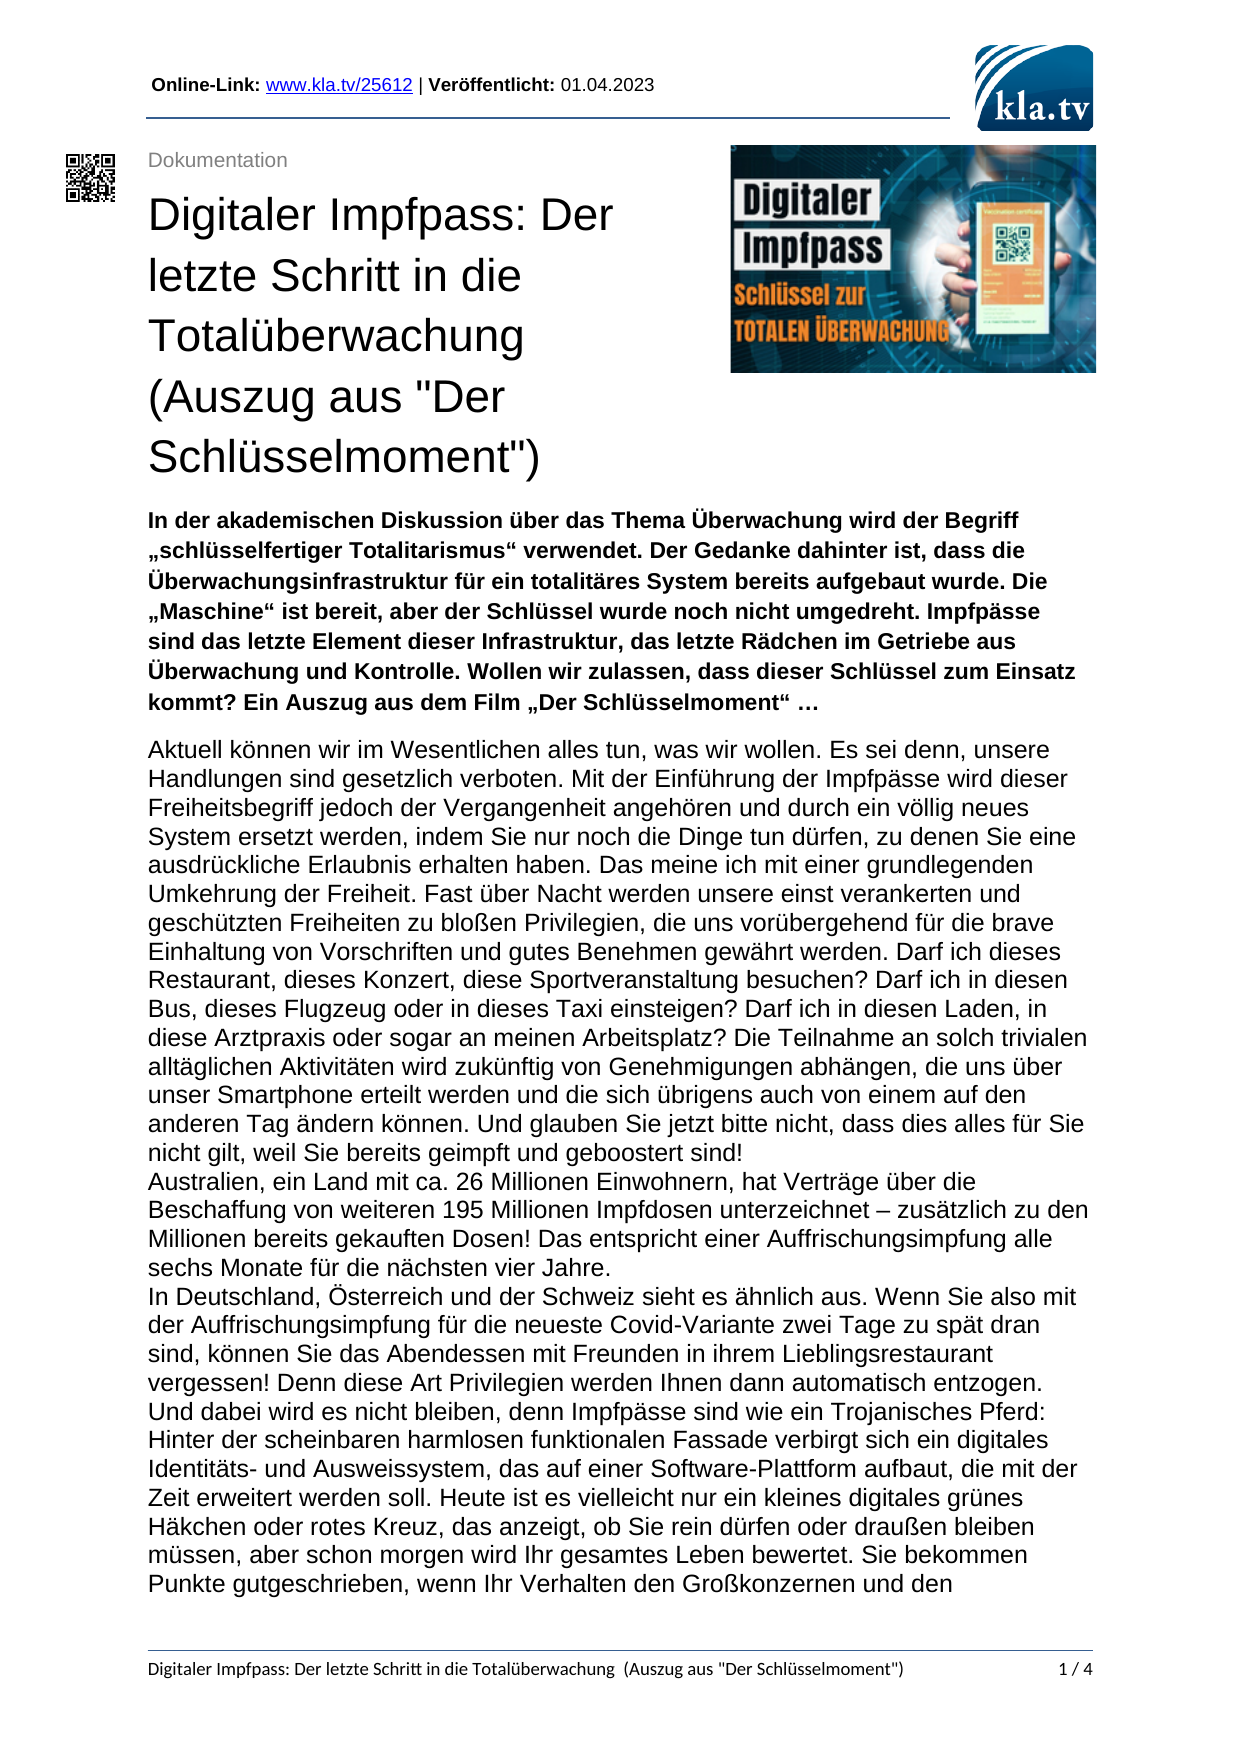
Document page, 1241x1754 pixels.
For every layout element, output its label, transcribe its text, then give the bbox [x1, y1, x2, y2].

text Digitaler Impfpass: Der letzte Schritt in die Totalüberwachung (Auszug aus "Der Schlüsselmoment") [148, 188, 1093, 483]
picture [58, 146, 118, 206]
text In der akademischen Diskussion über das Thema Überwachung wird der Begriff „schlüsselfertiger Totalitarismus“ verwendet. Der Gedanke dahinter ist, dass die Überwachungsinfrastruktur für ein totalitäres System bereits aufgebaut wurde. Die „Maschine“ ist bereit, aber der Schlüssel wurde noch nicht umgedreht. Impfpässe sind das letzte Element dieser Infrastruktur, das letzte Rädchen im Getriebe aus Überwachung und Kontrolle. Wollen wir zulassen, dass dieser Schlüssel zum Einsatz kommt? Ein Auszug aus dem Film „Der Schlüsselmoment“ … [148, 507, 1093, 715]
text Dokumentation [148, 148, 730, 172]
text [148, 1167, 1093, 1598]
text Aktuell können wir im Wesentlichen alles tun, was wir wollen. Es sei denn, unsere Handlungen sind gesetzlich verboten. Mit der Einführung der Impfpässe wird dieser Freiheitsbegriff jedoch der Vergangenheit angehören und durch ein völlig neues System ersetzt werden, indem Sie nur noch die Dinge tun dürfen, zu denen Sie eine ausdrückliche Erlaubnis erhalten haben. Das meine ich mit einer grundlegenden Umkehrung der Freiheit. Fast über Nacht werden unsere einst verankerten und geschützten Freiheiten zu bloßen Privilegien, die uns vorübergehend für die brave Einhaltung von Vorschriften und gutes Benehmen gewährt werden. Darf ich dieses Restaurant, dieses Konzert, diese Sportveranstaltung besuchen? Darf ich in diesen Bus, dieses Flugzeug oder in dieses Taxi einsteigen? Darf ich in diesen Laden, in diese Arztpraxis oder sogar an meinen Arbeitsplatz? Die Teilnahme an solch trivialen alltäglichen Aktivitäten wird zukünftig von Genehmigungen abhängen, die uns über unser Smartphone erteilt werden und die sich übrigens auch von einem auf den anderen Tag ändern können. Und glauben Sie jetzt bitte nicht, dass dies alles für Sie nicht gilt, weil Sie bereits geimpft und geboostert sind! [148, 735, 1093, 1167]
